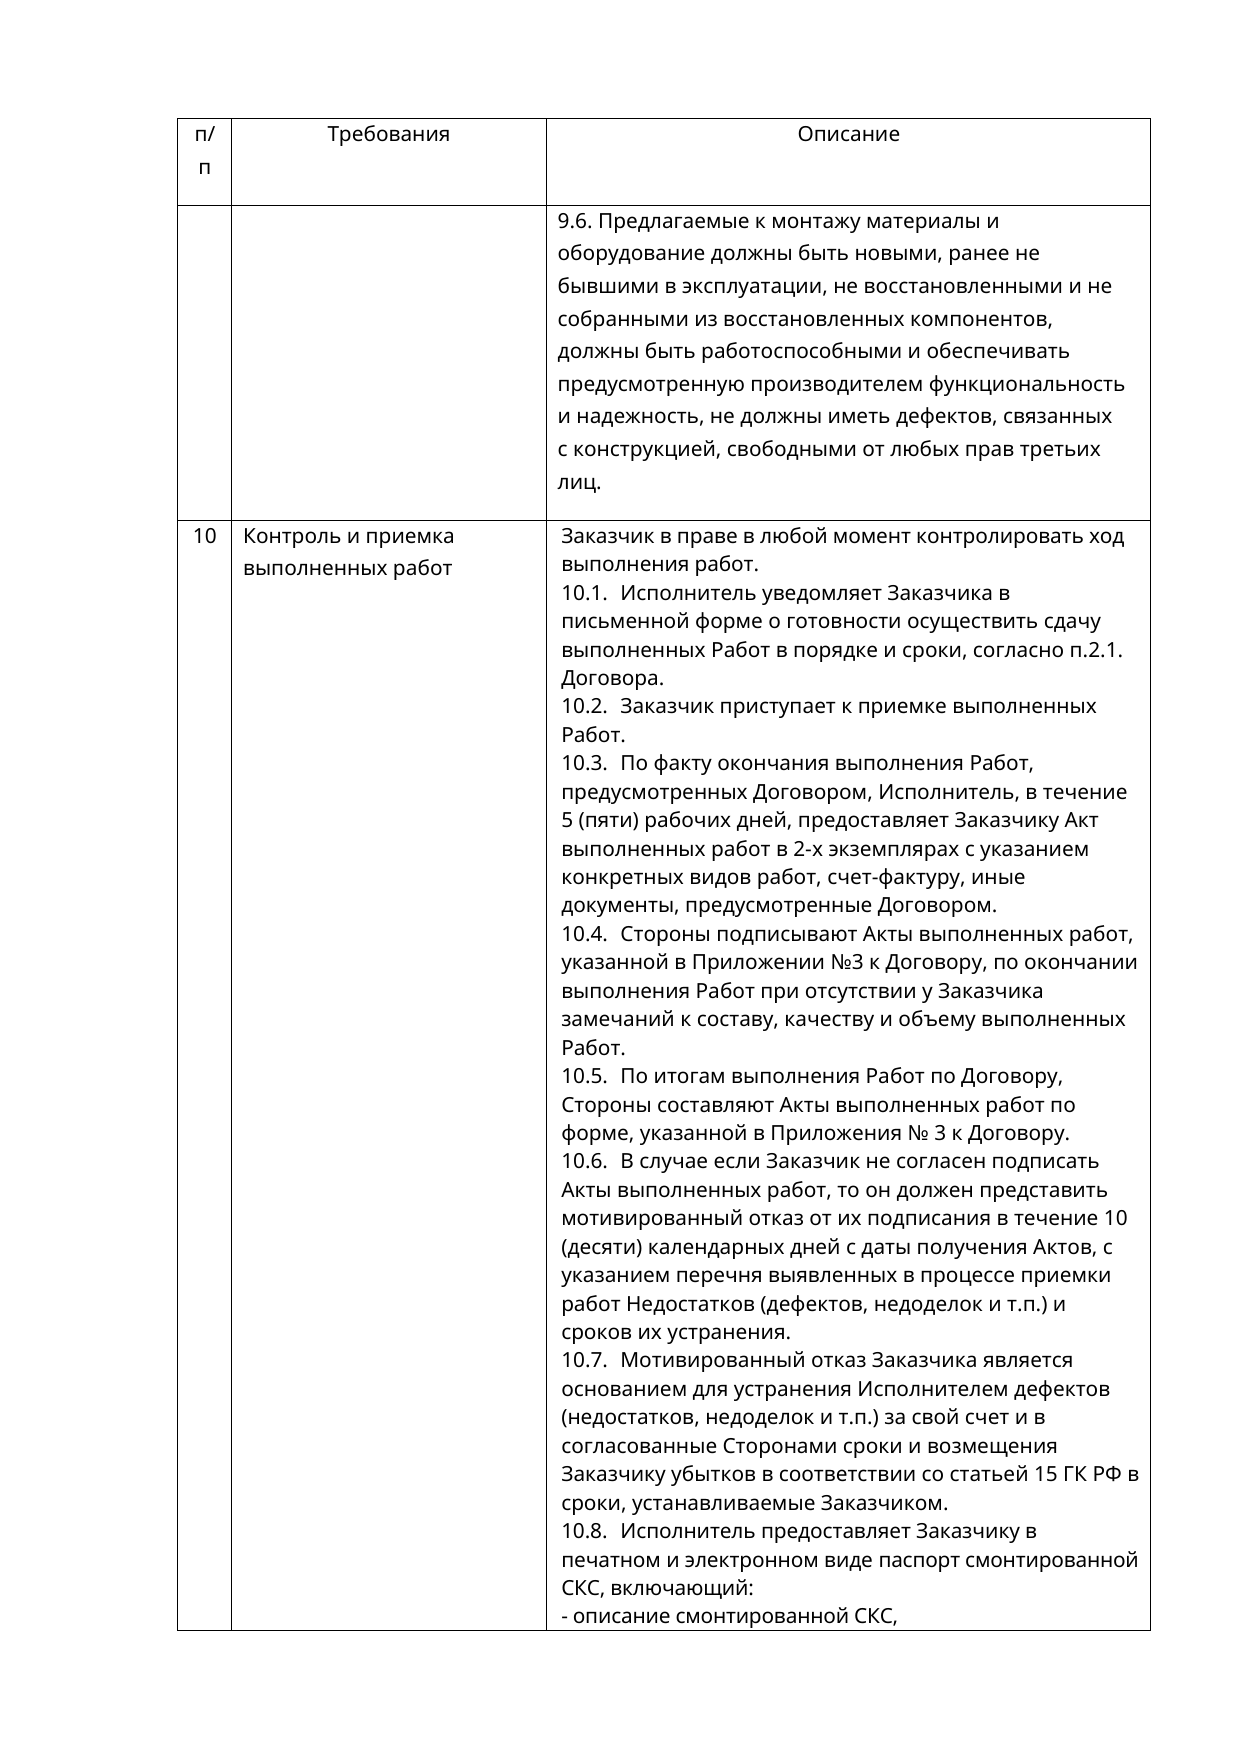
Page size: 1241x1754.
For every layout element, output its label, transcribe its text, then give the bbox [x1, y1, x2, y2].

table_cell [547, 521, 1150, 1630]
table_header п/п [178, 119, 231, 205]
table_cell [547, 206, 1150, 520]
table_cell Контроль и приемка выполненных работ [232, 521, 546, 1630]
table_header Требования [232, 119, 546, 205]
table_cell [232, 206, 546, 520]
table_cell 9 [178, 206, 231, 520]
table_cell 10 [178, 521, 231, 1630]
table_header Описание [547, 119, 1150, 205]
